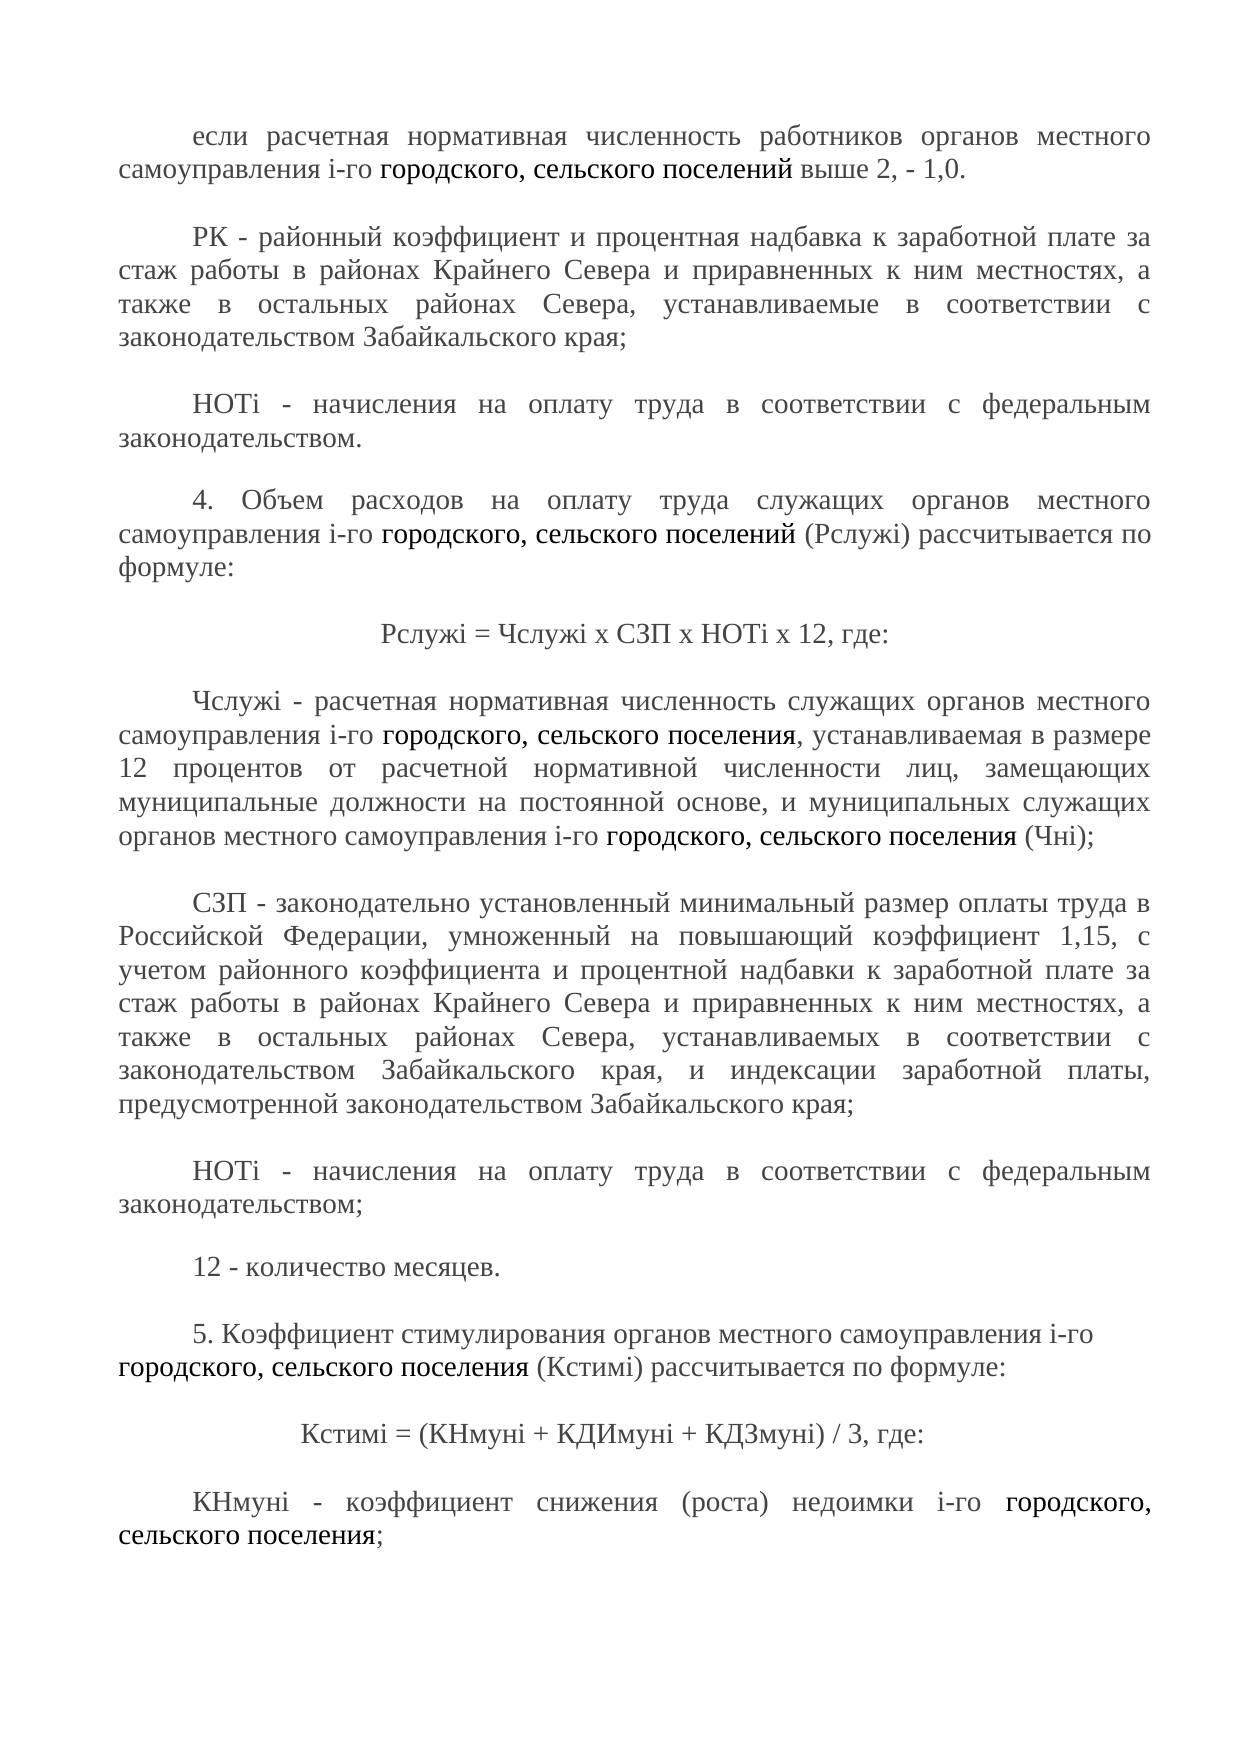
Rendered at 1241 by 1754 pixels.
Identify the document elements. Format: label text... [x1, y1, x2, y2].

text 5. Коэффициент стимулирования органов местного самоуправления i-го городского, сельского поселения (Кстимi) рассчитывается по формуле: Кстимi = (КНмунi + КДИмунi + КДЗмунi) / 3, где: [118, 1316, 1152, 1450]
text если расчетная нормативная численность работников органов местного самоуправления i-го городского, сельского поселений выше 2, - 1,0. [118, 118, 1152, 185]
text Рслужi = Чслужi x СЗП x НОТi x 12, где: [118, 583, 1152, 650]
text Чслужi - расчетная нормативная численность служащих органов местного самоуправления i-го городского, сельского поселения, устанавливаемая в размере 12 процентов от расчетной нормативной численности лиц, замещающих муниципальные должности на постоянной основе, и муниципальных служащих органов местного самоуправления i-го городского, сельского поселения (Чнi); [118, 683, 1152, 851]
text 12 - количество месяцев. [118, 1249, 1152, 1282]
text РК - районный коэффициент и процентная надбавка к заработной плате за стаж работы в районах Крайнего Севера и приравненных к ним местностях, а также в остальных районах Севера, устанавливаемые в соответствии с законодательством Забайкальского края; [118, 219, 1152, 353]
text 4. Объем расходов на оплату труда служащих органов местного самоуправления i-го городского, сельского поселений (Рслужi) рассчитывается по формуле: [118, 482, 1152, 583]
text СЗП - законодательно установленный минимальный размер оплаты труда в Российской Федерации, умноженный на повышающий коэффициент 1,15, с учетом районного коэффициента и процентной надбавки к заработной плате за стаж работы в районах Крайнего Севера и приравненных к ним местностях, а также в остальных районах Севера, устанавливаемых в соответствии с законодательством Забайкальского края, и индексации заработной платы, предусмотренной законодательством Забайкальского края; [118, 885, 1152, 1119]
text КНмунi - коэффициент снижения (роста) недоимки i-го городского, сельского поселения; [118, 1484, 1152, 1551]
text НОТi - начисления на оплату труда в соответствии с федеральным законодательством. [118, 386, 1152, 482]
text НОТi - начисления на оплату труда в соответствии с федеральным законодательством; [118, 1153, 1152, 1249]
